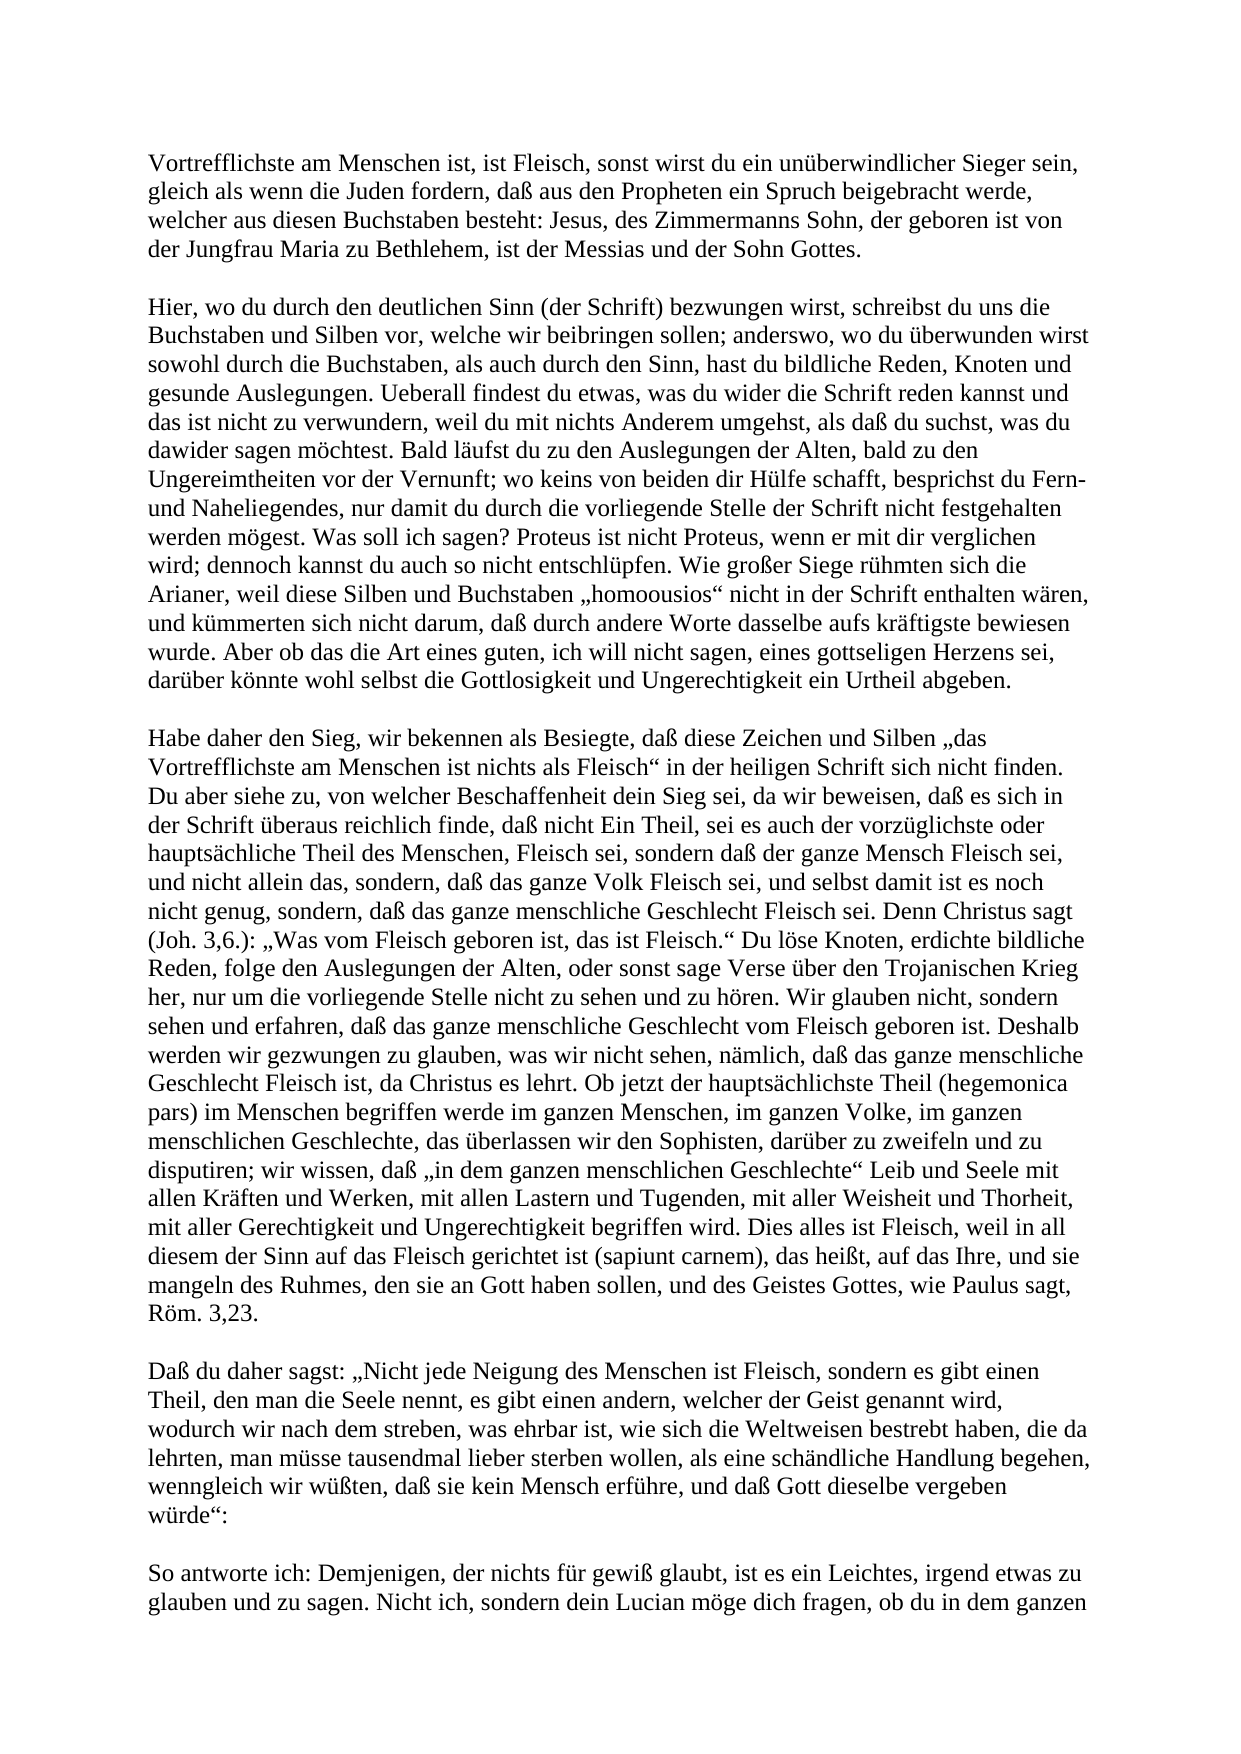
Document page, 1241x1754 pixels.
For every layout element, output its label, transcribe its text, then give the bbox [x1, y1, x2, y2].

text Daß du daher sagst: „Nicht jede Neigung des Menschen ist Fleisch, sondern es gibt einen Theil, den man die Seele nennt, es gibt einen andern, welcher der Geist genannt wird, wodurch wir nach dem streben, was ehrbar ist, wie sich die Weltweisen bestrebt haben, die da lehrten, man müsse tausendmal lieber sterben wollen, als eine schändliche Handlung begehen, wenngleich wir wüßten, daß sie kein Mensch erführe, und daß Gott dieselbe vergeben würde“: [148, 1356, 1093, 1529]
text Hier, wo du durch den deutlichen Sinn (der Schrift) bezwungen wirst, schreibst du uns die Buchstaben und Silben vor, welche wir beibringen sollen; anderswo, wo du überwunden wirst sowohl durch die Buchstaben, als auch durch den Sinn, hast du bildliche Reden, Knoten und gesunde Auslegungen. Ueberall findest du etwas, was du wider die Schrift reden kannst und das ist nicht zu verwundern, weil du mit nichts Anderem umgehst, als daß du suchst, was du dawider sagen möchtest. Bald läufst du zu den Auslegungen der Alten, bald zu den Ungereimtheiten vor der Vernunft; wo keins von beiden dir Hülfe schafft, besprichst du Fern- und Naheliegendes, nur damit du durch die vorliegende Stelle der Schrift nicht festgehalten werden mögest. Was soll ich sagen? Proteus ist nicht Proteus, wenn er mit dir verglichen wird; dennoch kannst du auch so nicht entschlüpfen. Wie großer Siege rühmten sich die Arianer, weil diese Silben und Buchstaben „homoousios“ nicht in der Schrift enthalten wären, und kümmerten sich nicht darum, daß durch andere Worte dasselbe aufs kräftigste bewiesen wurde. Aber ob das die Art eines guten, ich will nicht sagen, eines gottseligen Herzens sei, darüber könnte wohl selbst die Gottlosigkeit und Ungerechtigkeit ein Urtheil abgeben. [148, 292, 1093, 694]
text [148, 148, 1093, 263]
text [148, 1558, 1093, 1616]
text Habe daher den Sieg, wir bekennen als Besiegte, daß diese Zeichen und Silben „das Vortrefflichste am Menschen ist nichts als Fleisch“ in der heiligen Schrift sich nicht finden. Du aber siehe zu, von welcher Beschaffenheit dein Sieg sei, da wir beweisen, daß es sich in der Schrift überaus reichlich finde, daß nicht Ein Theil, sei es auch der vorzüglichste oder hauptsächliche Theil des Menschen, Fleisch sei, sondern daß der ganze Mensch Fleisch sei, und nicht allein das, sondern, daß das ganze Volk Fleisch sei, und selbst damit ist es noch nicht genug, sondern, daß das ganze menschliche Geschlecht Fleisch sei. Denn Christus sagt (Joh. 3,6.): „Was vom Fleisch geboren ist, das ist Fleisch.“ Du löse Knoten, erdichte bildliche Reden, folge den Auslegungen der Alten, oder sonst sage Verse über den Trojanischen Krieg her, nur um die vorliegende Stelle nicht zu sehen und zu hören. Wir glauben nicht, sondern sehen und erfahren, daß das ganze menschliche Geschlecht vom Fleisch geboren ist. Deshalb werden wir gezwungen zu glauben, was wir nicht sehen, nämlich, daß das ganze menschliche Geschlecht Fleisch ist, da Christus es lehrt. Ob jetzt der hauptsächlichste Theil (hegemonica pars) im Menschen begriffen werde im ganzen Menschen, im ganzen Volke, im ganzen menschlichen Geschlechte, das überlassen wir den Sophisten, darüber zu zweifeln und zu disputiren; wir wissen, daß „in dem ganzen menschlichen Geschlechte“ Leib und Seele mit allen Kräften und Werken, mit allen Lastern und Tugenden, mit aller Weisheit und Thorheit, mit aller Gerechtigkeit und Ungerechtigkeit begriffen wird. Dies alles ist Fleisch, weil in all diesem der Sinn auf das Fleisch gerichtet ist (sapiunt carnem), das heißt, auf das Ihre, und sie mangeln des Ruhmes, den sie an Gott haben sollen, und des Geistes Gottes, wie Paulus sagt, Röm. 3,23. [148, 723, 1093, 1327]
